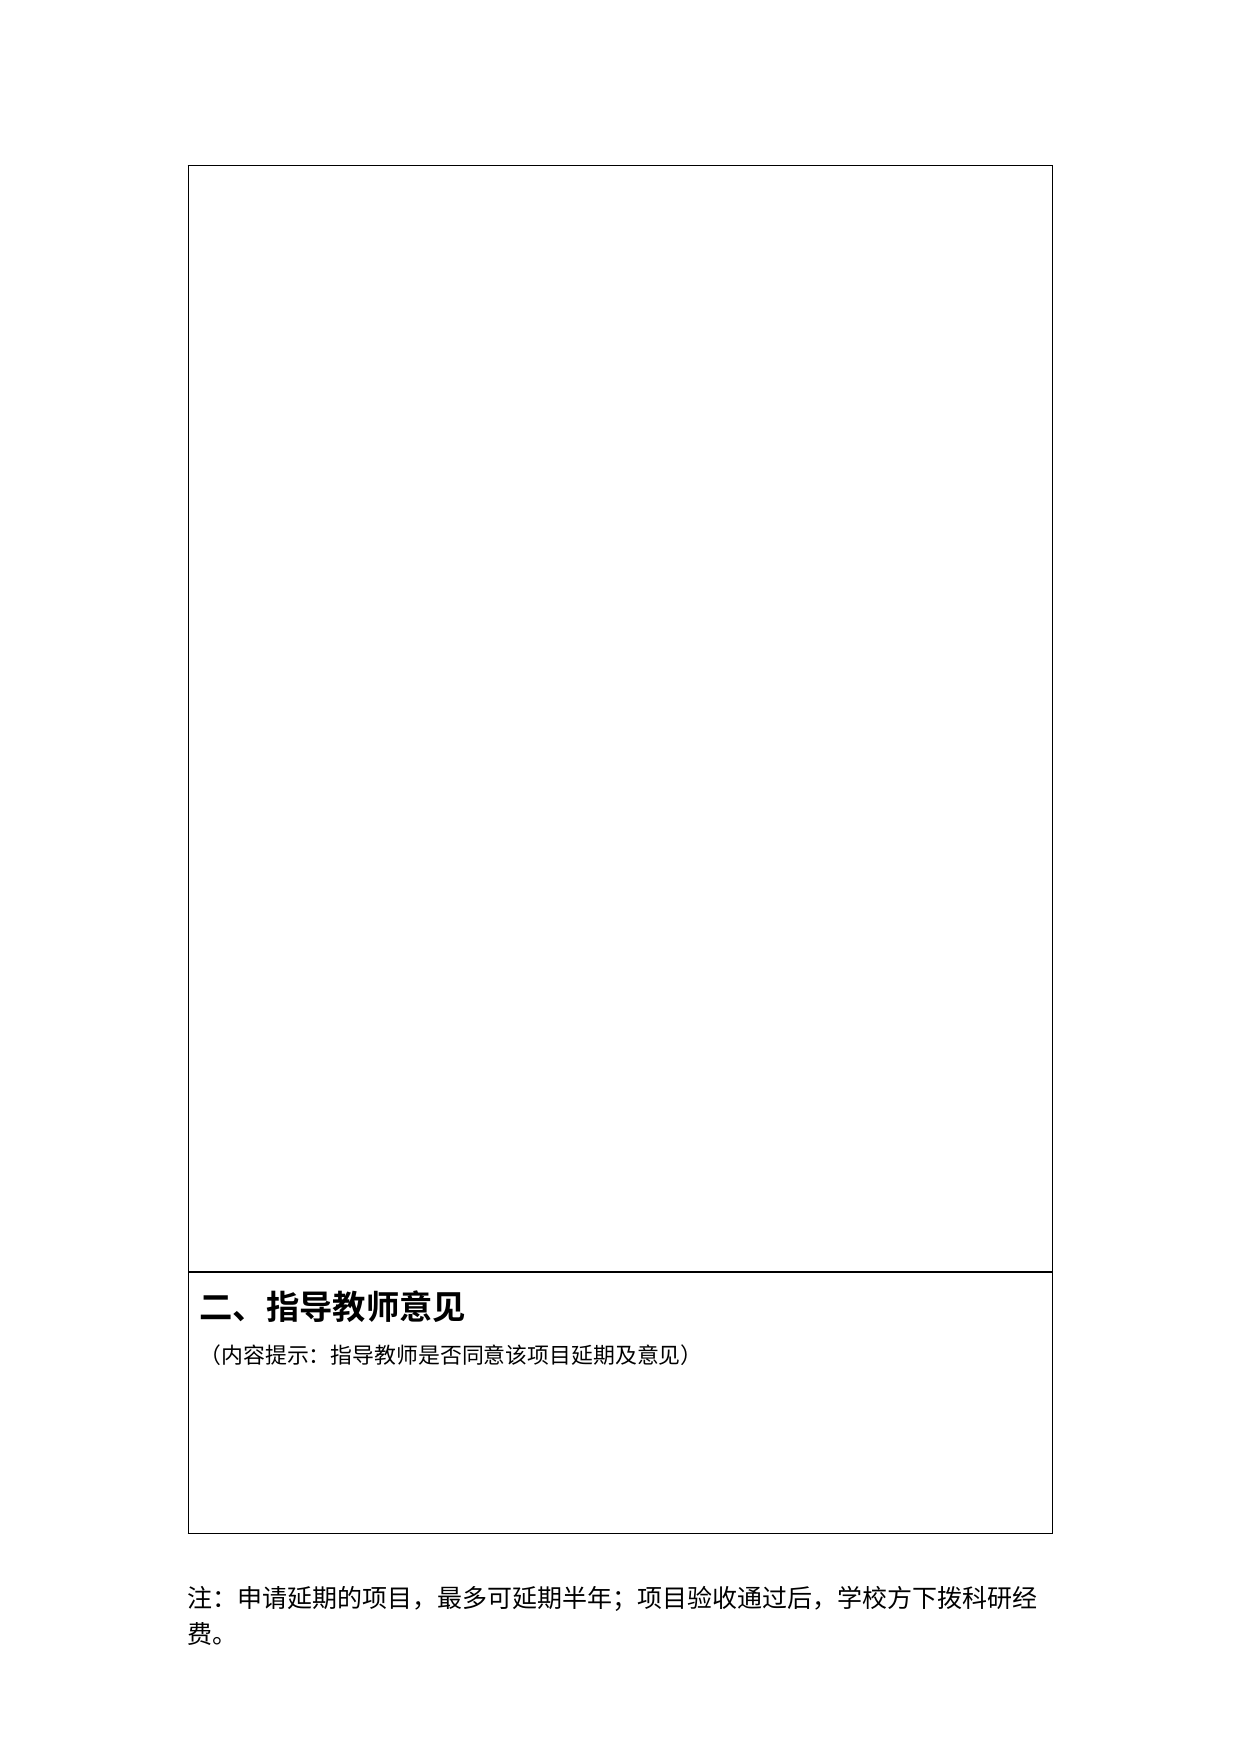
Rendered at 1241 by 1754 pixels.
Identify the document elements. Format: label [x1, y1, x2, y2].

table_header [189, 166, 1052, 1271]
table_cell [189, 1273, 1052, 1532]
